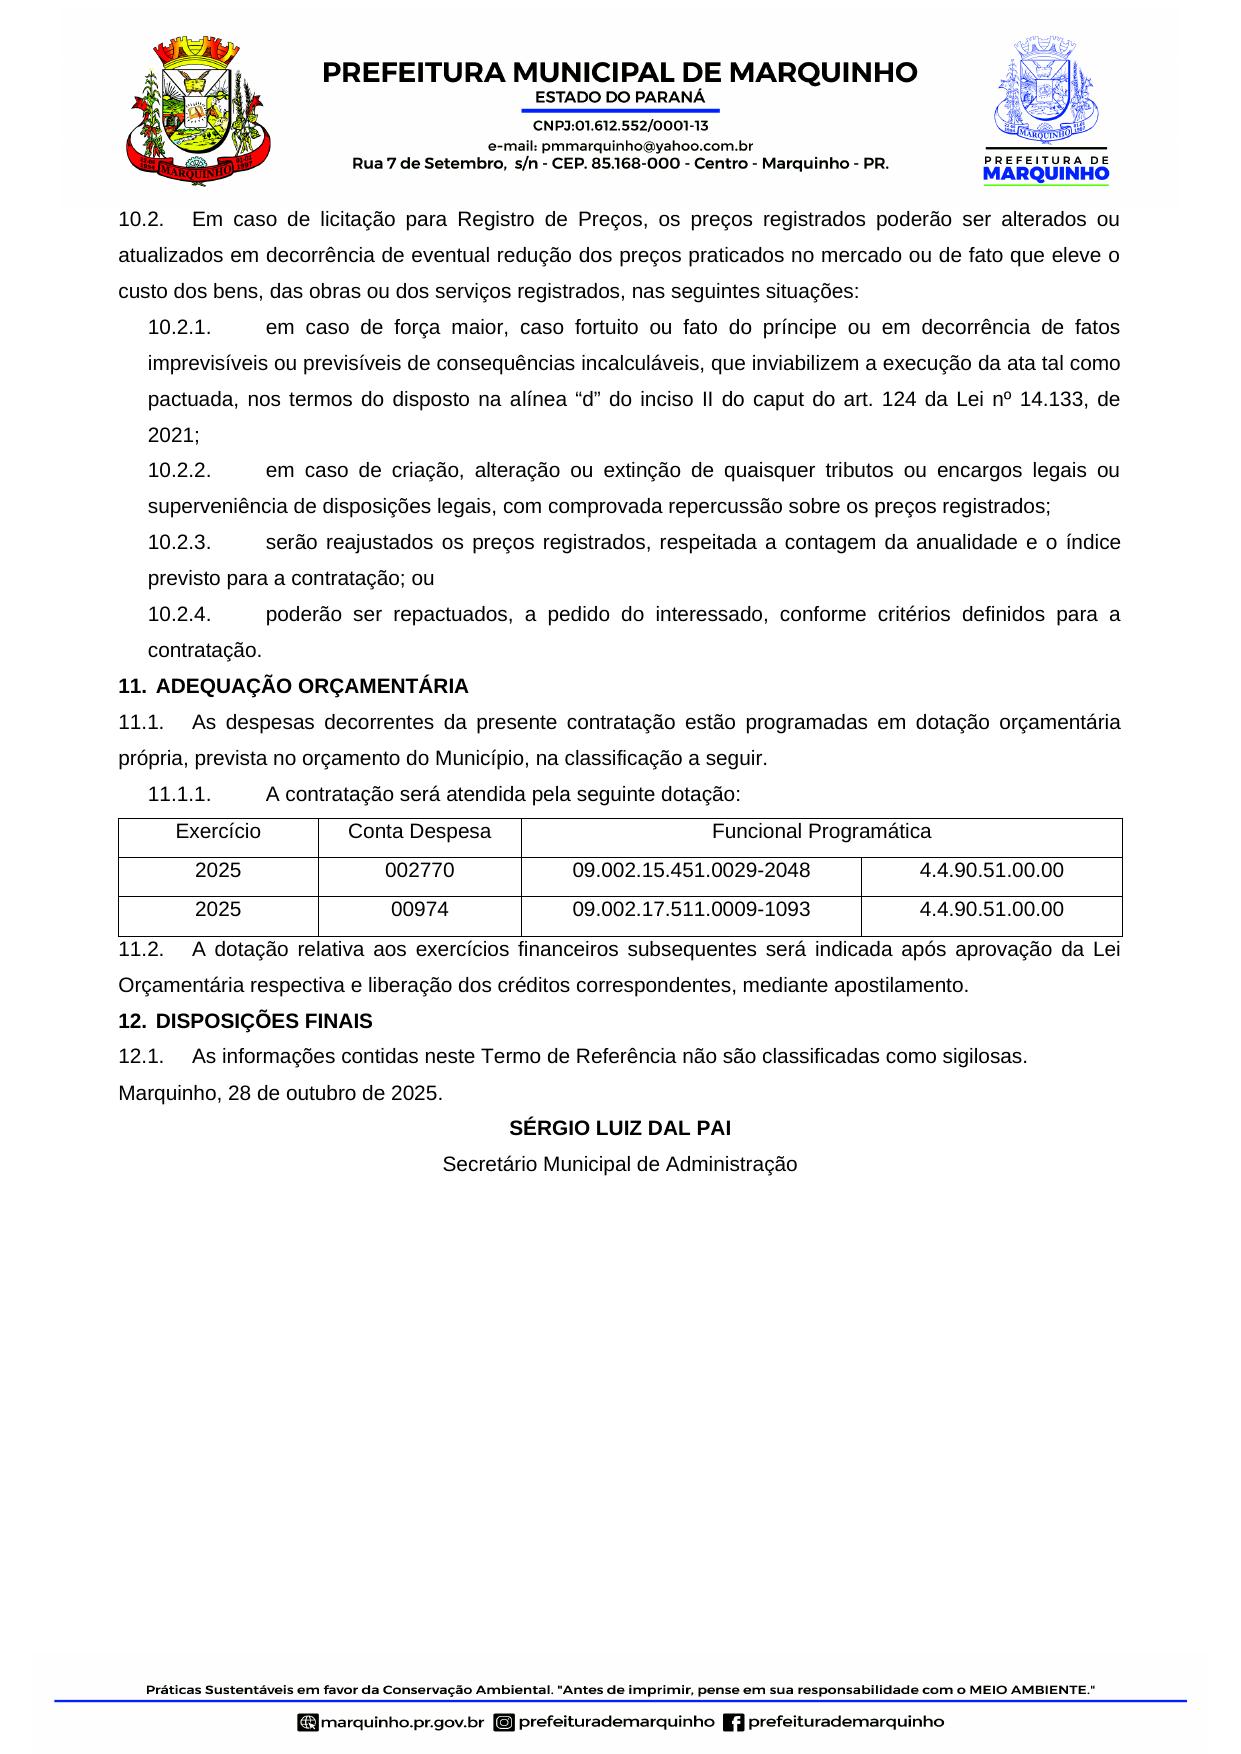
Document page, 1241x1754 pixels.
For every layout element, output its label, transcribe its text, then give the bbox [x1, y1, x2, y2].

text Secretário Municipal de Administração [118, 1152, 1122, 1176]
table_cell 2025 [119, 897, 318, 936]
text As despesas decorrentes da presente contratação estão programadas em dotação orçamentária própria, prevista no orçamento do Município, na classificação a seguir. [118, 710, 1122, 770]
table_cell 2025 [119, 858, 318, 896]
text SÉRGIO LUIZ DAL PAI [118, 1116, 1122, 1140]
table_cell 09.002.17.511.0009-1093 [522, 897, 861, 936]
text A contratação será atendida pela seguinte dotação: [148, 782, 1122, 806]
picture [30, 1652, 1210, 1754]
table_cell 4.4.90.51.00.00 [862, 858, 1122, 896]
picture [60, 7, 1181, 211]
text A dotação relativa aos exercícios financeiros subsequentes será indicada após aprovação da Lei Orçamentária respectiva e liberação dos créditos correspondentes, mediante apostilamento. [118, 937, 1122, 996]
text em caso de força maior, caso fortuito ou fato do príncipe ou em decorrência de fatos imprevisíveis ou previsíveis de consequências incalculáveis, que inviabilizem a execução da ata tal como pactuada, nos termos do disposto na alínea “d” do inciso II do caput do art. 124 da Lei nº 14.133, de 2021; [148, 314, 1122, 446]
text DISPOSIÇÕES FINAIS [118, 1008, 1122, 1032]
list Marquinho, 28 de outubro de 2025. [118, 1080, 1122, 1104]
table_header Exercício [119, 819, 318, 857]
text poderão ser repactuados, a pedido do interessado, conforme critérios definidos para a contratação. [148, 602, 1122, 662]
text ADEQUAÇÃO ORÇAMENTÁRIA [118, 674, 1122, 698]
text em caso de criação, alteração ou extinção de quaisquer tributos ou encargos legais ou superveniência de disposições legais, com comprovada repercussão sobre os preços registrados; [148, 458, 1122, 518]
table_cell 09.002.15.451.0029-2048 [522, 858, 861, 896]
text serão reajustados os preços registrados, respeitada a contagem da anualidade e o índice previsto para a contratação; ou [148, 530, 1122, 590]
text Em caso de licitação para Registro de Preços, os preços registrados poderão ser alterados ou atualizados em decorrência de eventual redução dos preços praticados no mercado ou de fato que eleve o custo dos bens, das obras ou dos serviços registrados, nas seguintes situações: [118, 207, 1122, 303]
table_header Funcional Programática [522, 819, 1122, 857]
table_header Conta Despesa [319, 819, 521, 857]
text As informações contidas neste Termo de Referência não são classificadas como sigilosas. [118, 1044, 1122, 1068]
table_cell 4.4.90.51.00.00 [862, 897, 1122, 936]
table_cell 002770 [319, 858, 521, 896]
table_cell 00974 [319, 897, 521, 936]
